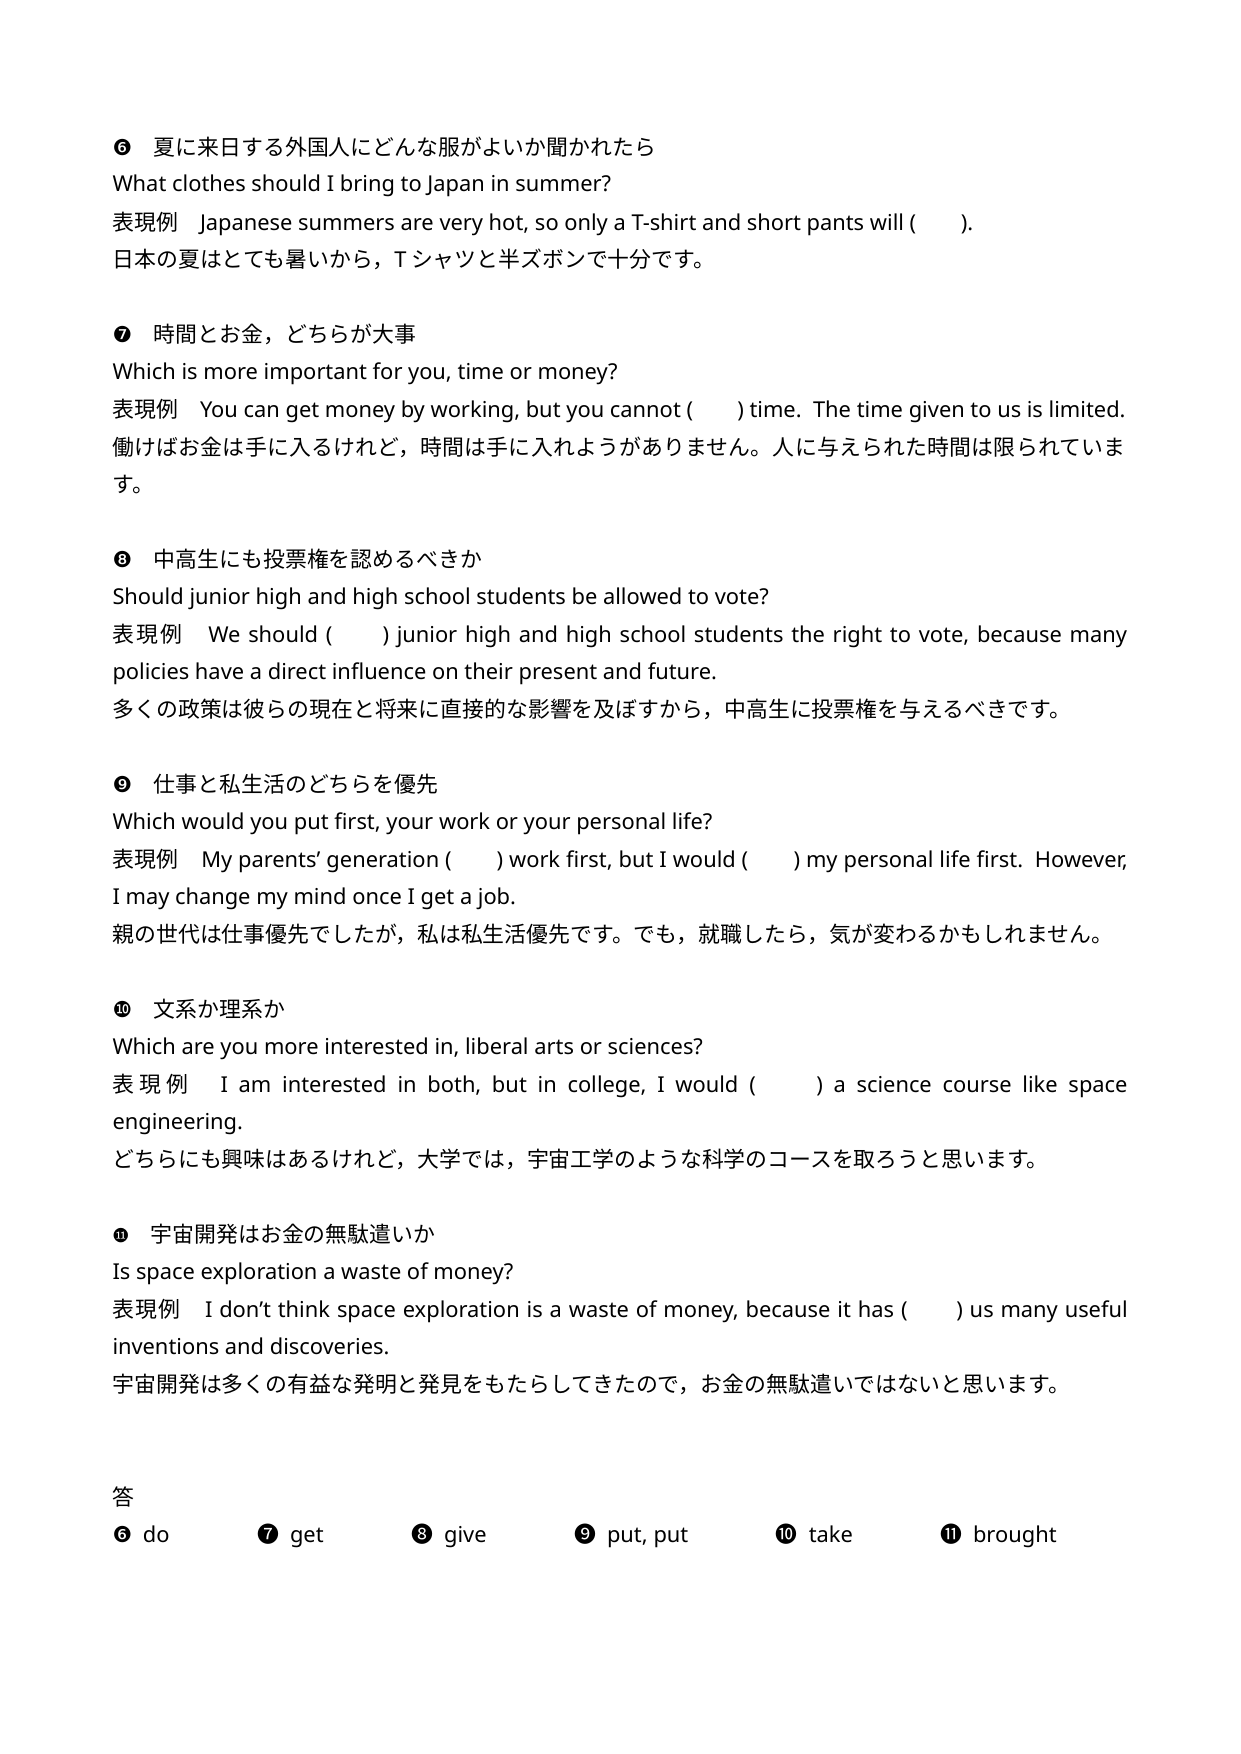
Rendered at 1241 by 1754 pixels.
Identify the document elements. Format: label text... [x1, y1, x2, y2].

text ❻ 夏に来日する外国人にどんな服がよいか聞かれたら [112, 127, 1128, 164]
text Is space exploration a waste of money? [112, 1252, 1128, 1289]
text 働けばお金は手に入るけれど，時間は手に入れようがありません。人に与えられた時間は限られています。 [112, 427, 1128, 502]
text ❿ 文系か理系か [112, 989, 1128, 1027]
text 答 [112, 1477, 1128, 1514]
text ❽ 中高生にも投票権を認めるべきか [112, 539, 1128, 577]
text Which are you more interested in, liberal arts or sciences? [112, 1027, 1128, 1064]
text 表現例 My parents’ generation ( ) work first, but I would ( ) my personal life first. However, I may change my mind once I get a job. [112, 839, 1128, 914]
text どちらにも興味はあるけれど，大学では，宇宙工学のような科学のコースを取ろうと思います。 [112, 1139, 1128, 1177]
text 表現例 We should ( ) junior high and high school students the right to vote, because many policies have a direct influence on their present and future. [112, 614, 1128, 689]
text Which is more important for you, time or money? [112, 352, 1128, 389]
text 多くの政策は彼らの現在と将来に直接的な影響を及ぼすから，中高生に投票権を与えるべきです。 [112, 689, 1128, 727]
text 親の世代は仕事優先でしたが，私は私生活優先です。でも，就職したら，気が変わるかもしれません。 [112, 914, 1128, 952]
text 表現例 I am interested in both, but in college, I would ( ) a science course like space engineering. [112, 1064, 1128, 1139]
text 表現例 Japanese summers are very hot, so only a T-shirt and short pants will ( ). [112, 202, 1128, 239]
text Which would you put first, your work or your personal life? [112, 802, 1128, 839]
text ❻ do ❼ get ❽ give ❾ put, put ❿ take ⓫ brought [112, 1514, 1128, 1552]
text 日本の夏はとても暑いから，Tシャツと半ズボンで十分です。 [112, 239, 1128, 277]
text 表現例 You can get money by working, but you cannot ( ) time. The time given to us is limited. [112, 389, 1128, 427]
text Should junior high and high school students be allowed to vote? [112, 577, 1128, 614]
text ⓫ 宇宙開発はお金の無駄遣いか [112, 1214, 1128, 1252]
text 宇宙開発は多くの有益な発明と発見をもたらしてきたので，お金の無駄遣いではないと思います。 [112, 1364, 1128, 1402]
text What clothes should I bring to Japan in summer? [112, 164, 1128, 202]
text 表現例 I don’t think space exploration is a waste of money, because it has ( ) us many useful inventions and discoveries. [112, 1289, 1128, 1364]
text ❼ 時間とお金，どちらが大事 [112, 314, 1128, 352]
text ❾ 仕事と私生活のどちらを優先 [112, 764, 1128, 802]
